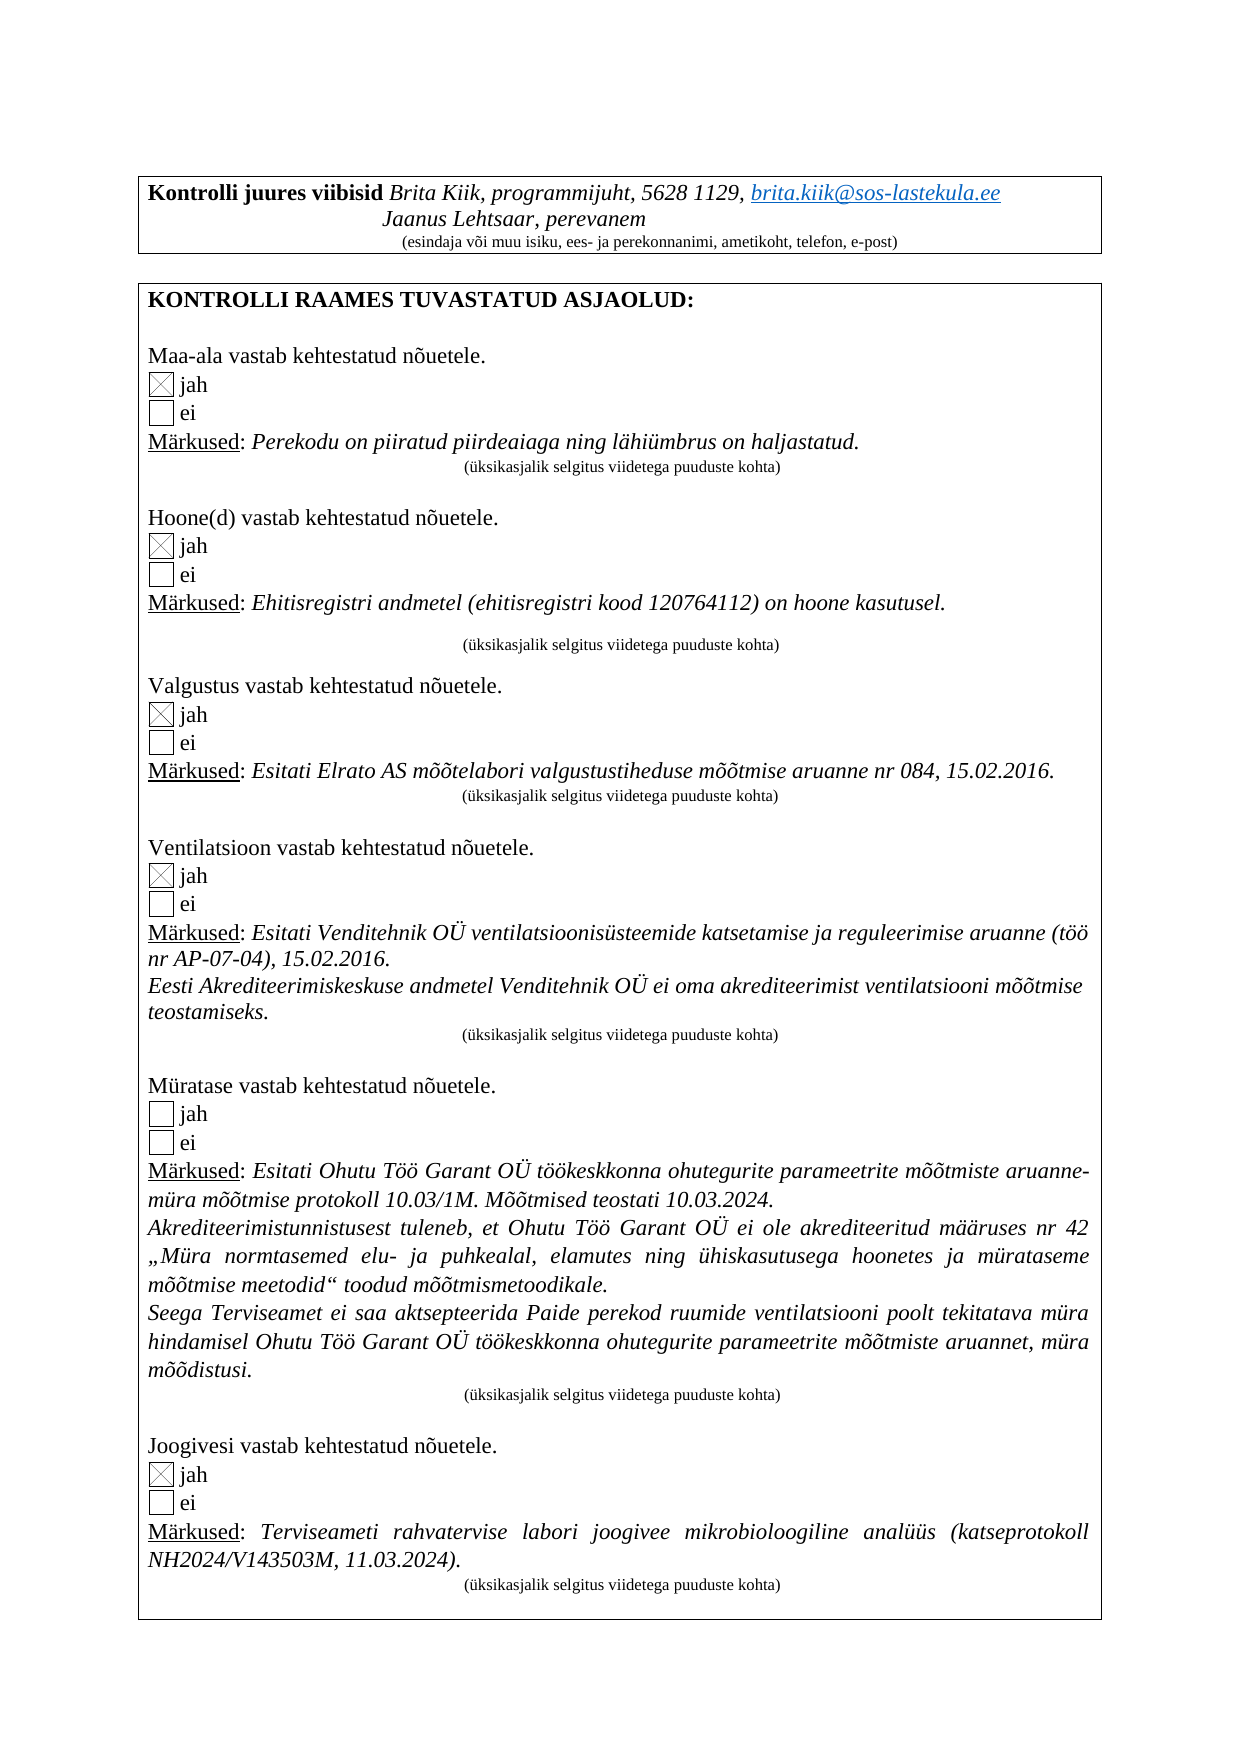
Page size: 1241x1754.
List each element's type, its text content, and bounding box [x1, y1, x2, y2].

text Märkused: Esitati Ohutu Töö Garant OÜ töökeskkonna ohutegurite parameetrite mõõtmiste aruanne- müra mõõtmise protokoll 10.03/1M. Mõõtmised teostati 10.03.2024. [139, 1154, 1101, 1211]
text Märkused: Esitati Venditehnik OÜ ventilatsioonisüsteemide katsetamise ja reguleerimise aruanne (töö nr AP-07-04), 15.02.2016. [139, 916, 1101, 972]
text ei [139, 726, 1101, 754]
text (üksikasjalik selgitus viidetega puuduste kohta) [139, 783, 1101, 805]
text (esindaja või muu isiku, ees- ja perekonnanimi, ametikoht, telefon, e-post) [139, 229, 1101, 253]
text Märkused: Esitati Elrato AS mõõtelabori valgustustiheduse mõõtmise aruanne nr 084, 15.02.2016. [139, 754, 1101, 783]
text Märkused: Terviseameti rahvatervise labori joogivee mikrobioloogiline analüüs (katseprotokoll NH2024/V143503M, 11.03.2024). [139, 1514, 1101, 1571]
text Valgustus vastab kehtestatud nõuetele. [139, 669, 1101, 698]
text Eesti Akrediteerimiskeskuse andmetel Venditehnik OÜ ei oma akrediteerimist ventilatsiooni mõõtmise teostamiseks. [148, 972, 1093, 1024]
text Joogivesi vastab kehtestatud nõuetele. [139, 1429, 1101, 1458]
text jah [139, 1458, 1101, 1486]
text ei [139, 558, 1101, 586]
text Jaanus Lehtsaar, perevanem [148, 206, 1093, 229]
text ei [139, 1126, 1101, 1154]
text ei [139, 396, 1101, 425]
text KONTROLLI RAAMES TUVASTATUD ASJAOLUD: [139, 284, 1101, 312]
text Müratase vastab kehtestatud nõuetele. [139, 1069, 1101, 1097]
text Hoone(d) vastab kehtestatud nõuetele. [139, 501, 1101, 529]
text Kontrolli juures viibisid Brita Kiik, programmijuht, 5628 1129, brita.kiik@sos-lastekula.ee [139, 177, 1101, 206]
text ei [139, 887, 1101, 916]
text Ventilatsioon vastab kehtestatud nõuetele. [139, 831, 1101, 859]
text Akrediteerimistunnistusest tuleneb, et Ohutu Töö Garant OÜ ei ole akrediteeritud määruses nr 42 „Müra normtasemed elu- ja puhkealal, elamutes ning ühiskasutusega hoonetes ja mürataseme mõõtmise meetodid“ toodud mõõtmismetoodikale. [139, 1211, 1101, 1296]
text ei [139, 1486, 1101, 1514]
text Seega Terviseamet ei saa aktsepteerida Paide perekod ruumide ventilatsiooni poolt tekitatava müra hindamisel Ohutu Töö Garant OÜ töökeskkonna ohutegurite parameetrite mõõtmiste aruannet, müra mõõdistusi. [139, 1296, 1101, 1382]
text (üksikasjalik selgitus viidetega puuduste kohta) [139, 1382, 1101, 1404]
text jah [139, 698, 1101, 726]
text Märkused: Perekodu on piiratud piirdeaiaga ning lähiümbrus on haljastatud. [139, 425, 1101, 453]
text jah [139, 1097, 1101, 1126]
text jah [139, 529, 1101, 558]
text Märkused: Ehitisregistri andmetel (ehitisregistri kood 120764112) on hoone kasutusel. [139, 586, 1101, 616]
text (üksikasjalik selgitus viidetega puuduste kohta) [139, 453, 1101, 476]
text jah [139, 859, 1101, 887]
text (üksikasjalik selgitus viidetega puuduste kohta) [139, 1571, 1101, 1594]
text (üksikasjalik selgitus viidetega puuduste kohta) [139, 631, 1101, 653]
text (üksikasjalik selgitus viidetega puuduste kohta) [148, 1024, 1093, 1043]
text jah [139, 368, 1101, 396]
text Maa-ala vastab kehtestatud nõuetele. [139, 339, 1101, 368]
